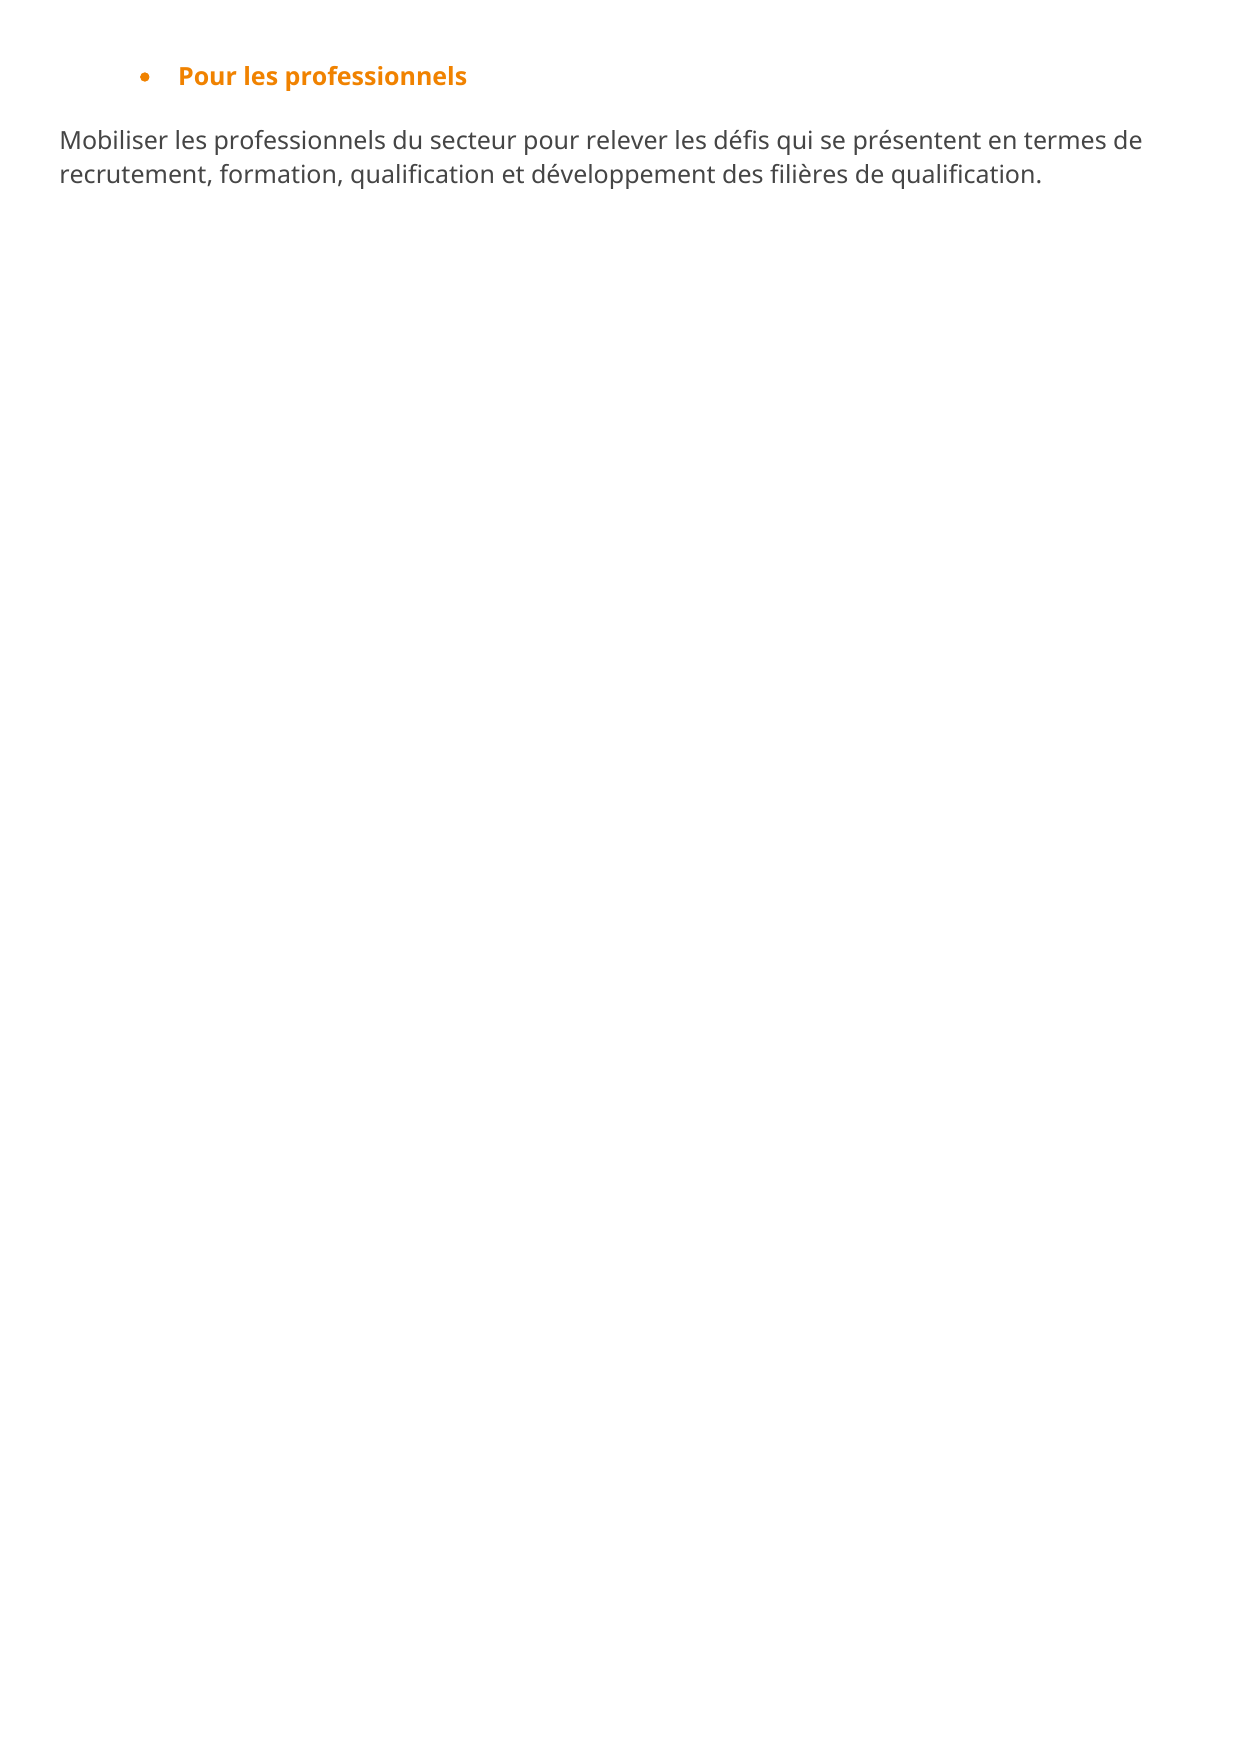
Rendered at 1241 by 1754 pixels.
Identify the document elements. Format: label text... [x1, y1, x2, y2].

list Pour les professionnels [140, 59, 1181, 93]
text Mobiliser les professionnels du secteur pour relever les défis qui se présentent en termes de recrutement, formation, qualification et développement des filières de qualification. [59, 122, 1181, 190]
